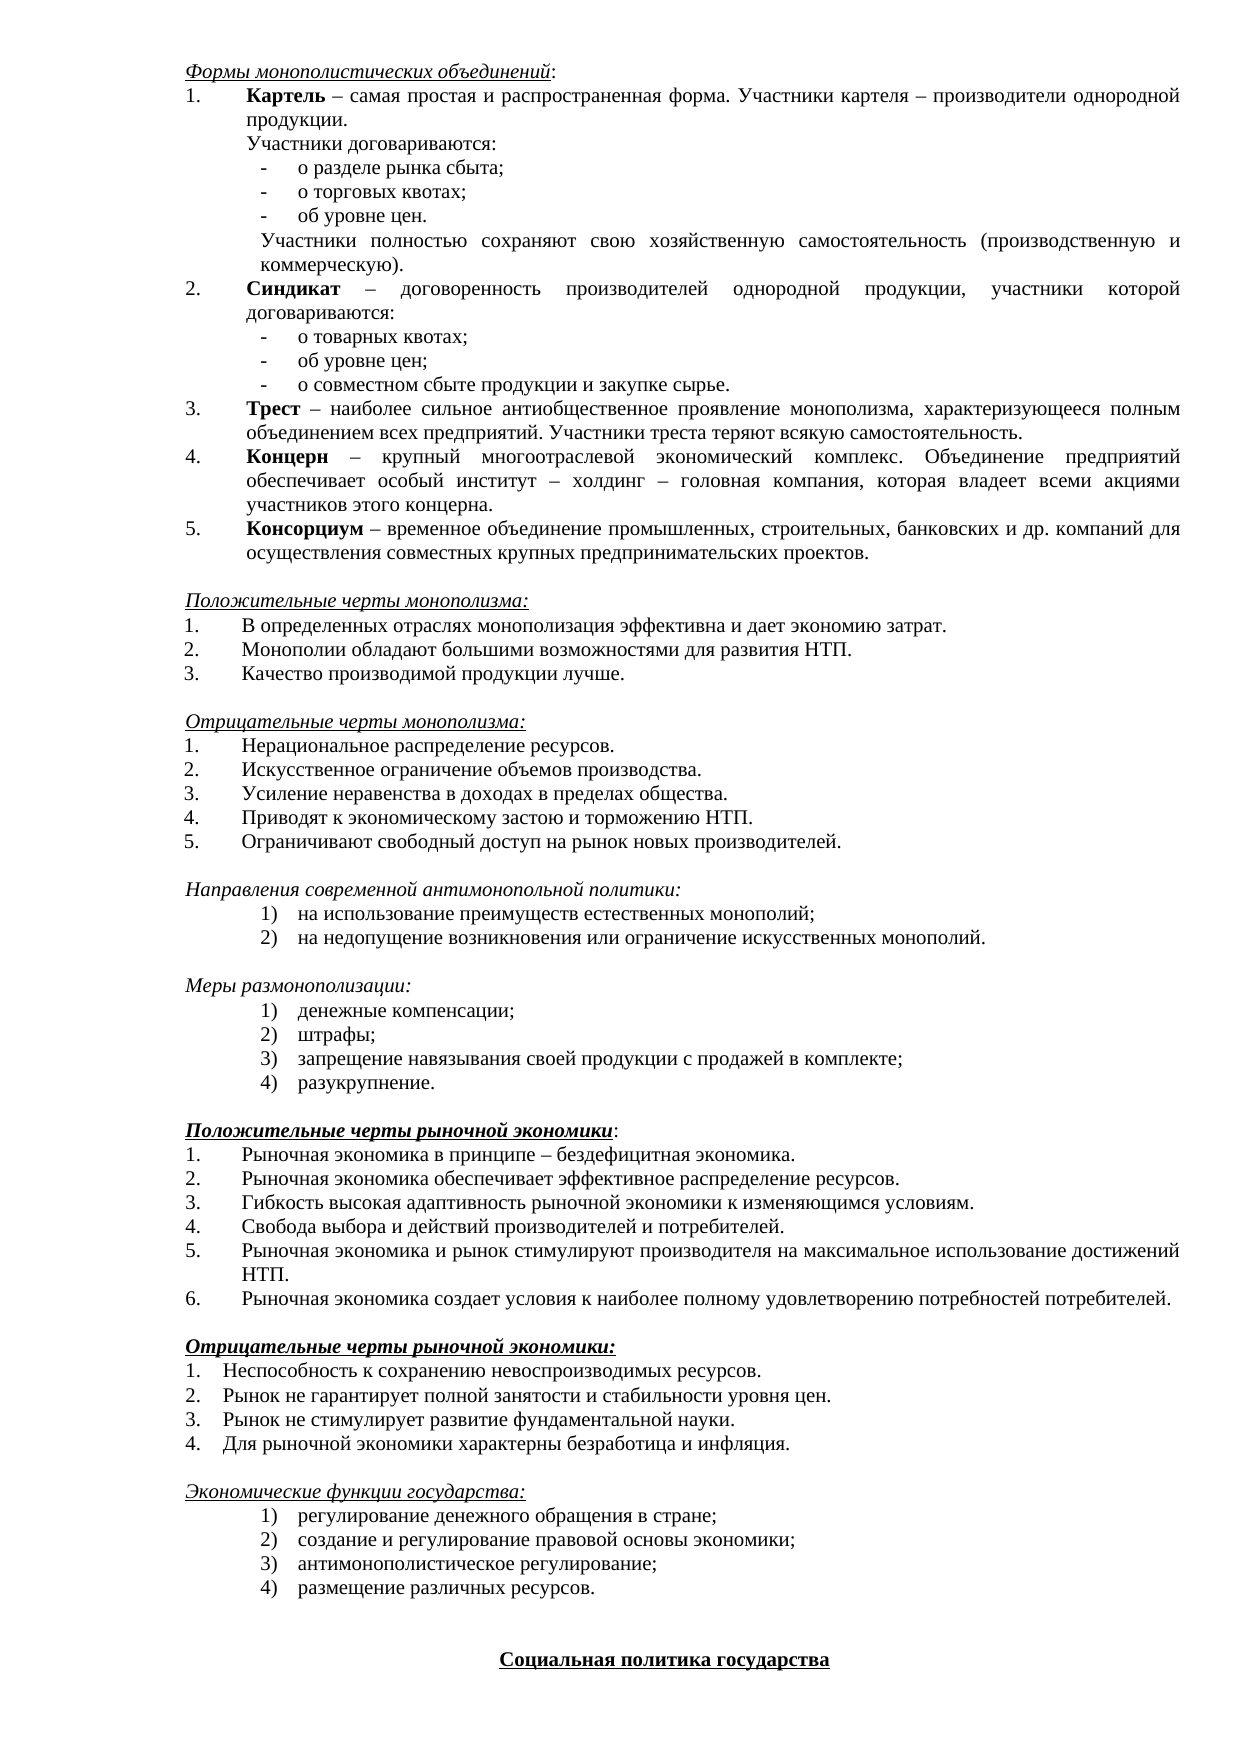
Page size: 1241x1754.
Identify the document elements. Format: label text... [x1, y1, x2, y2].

list Искусственное ограничение объемов производства. [184, 757, 1181, 781]
text Участники полностью сохраняют свою хозяйственную самостоятельность (производственную и коммерческую). [260, 227, 1181, 276]
list об уровне цен; [260, 348, 1181, 372]
list Рыночная экономика создает условия к наиболее полному удовлетворению потребностей потребителей. [185, 1286, 1181, 1310]
text Участники договариваются: [246, 131, 1181, 155]
list Рыночная экономика обеспечивает эффективное распределение ресурсов. [185, 1166, 1181, 1190]
list запрещение навязывания своей продукции с продажей в комплекте; [260, 1046, 1181, 1070]
list на использование преимуществ естественных монополий; [260, 901, 1181, 925]
list Рыночная экономика и рынок стимулируют производителя на максимальное использование достижений НТП. [185, 1238, 1181, 1286]
list Гибкость высокая адаптивность рыночной экономики к изменяющимся условиям. [185, 1190, 1181, 1214]
list Рынок не стимулирует развитие фундаментальной науки. [185, 1407, 1181, 1431]
list Монополии обладают большими возможностями для развития НТП. [184, 637, 1181, 661]
list регулирование денежного обращения в стране; [260, 1503, 1181, 1527]
list В определенных отраслях монополизация эффективна и дает экономию затрат. [184, 612, 1181, 637]
list Трест – наиболее сильное антиобщественное проявление монополизма, характеризующееся полным объединением всех предприятий. Участники треста теряют всякую самостоятельность. [185, 396, 1181, 444]
list Рыночная экономика в принципе – бездефицитная экономика. [185, 1142, 1181, 1166]
text Положительные черты рыночной экономики: [148, 1118, 1181, 1142]
list Для рыночной экономики характерны безработица и инфляция. [185, 1431, 1181, 1455]
list Нерациональное распределение ресурсов. [184, 733, 1181, 757]
text Отрицательные черты монополизма: [148, 709, 1181, 733]
list Рынок не гарантирует полной занятости и стабильности уровня цен. [185, 1382, 1181, 1407]
list денежные компенсации; [260, 997, 1181, 1022]
list об уровне цен. [260, 203, 1181, 227]
text Экономические функции государства: [148, 1479, 1181, 1503]
list о товарных квотах; [260, 324, 1181, 348]
list Консорциум – временное объединение промышленных, строительных, банковских и др. компаний для осуществления совместных крупных предпринимательских проектов. [185, 516, 1181, 564]
list Неспособность к сохранению невоспроизводимых ресурсов. [185, 1358, 1181, 1382]
list штрафы; [260, 1022, 1181, 1046]
list о совместном сбыте продукции и закупке сырье. [260, 372, 1181, 396]
list Ограничивают свободный доступ на рынок новых производителей. [184, 829, 1181, 853]
text Отрицательные черты рыночной экономики: [148, 1334, 1181, 1358]
list размещение различных ресурсов. [260, 1575, 1181, 1599]
list Свобода выбора и действий производителей и потребителей. [185, 1214, 1181, 1238]
text Меры размонополизации: [148, 973, 1181, 997]
list Приводят к экономическому застою и торможению НТП. [184, 805, 1181, 829]
text Направления современной антимонопольной политики: [148, 877, 1181, 901]
text Социальная политика государства [148, 1647, 1181, 1671]
list создание и регулирование правовой основы экономики; [260, 1527, 1181, 1551]
list о торговых квотах; [260, 179, 1181, 203]
list антимонополистическое регулирование; [260, 1551, 1181, 1575]
list на недопущение возникновения или ограничение искусственных монополий. [260, 925, 1181, 949]
list Синдикат – договоренность производителей однородной продукции, участники которой договариваются: [185, 276, 1181, 324]
text Положительные черты монополизма: [148, 588, 1181, 612]
list Усиление неравенства в доходах в пределах общества. [184, 781, 1181, 805]
list Качество производимой продукции лучше. [184, 661, 1181, 685]
text Формы монополистических объединений: [148, 59, 1181, 83]
list Картель – самая простая и распространенная форма. Участники картеля – производители однородной продукции. [185, 83, 1181, 131]
list о разделе рынка сбыта; [260, 155, 1181, 179]
list Концерн – крупный многоотраслевой экономический комплекс. Объединение предприятий обеспечивает особый институт – холдинг – головная компания, которая владеет всеми акциями участников этого концерна. [185, 444, 1181, 516]
list разукрупнение. [260, 1070, 1181, 1094]
